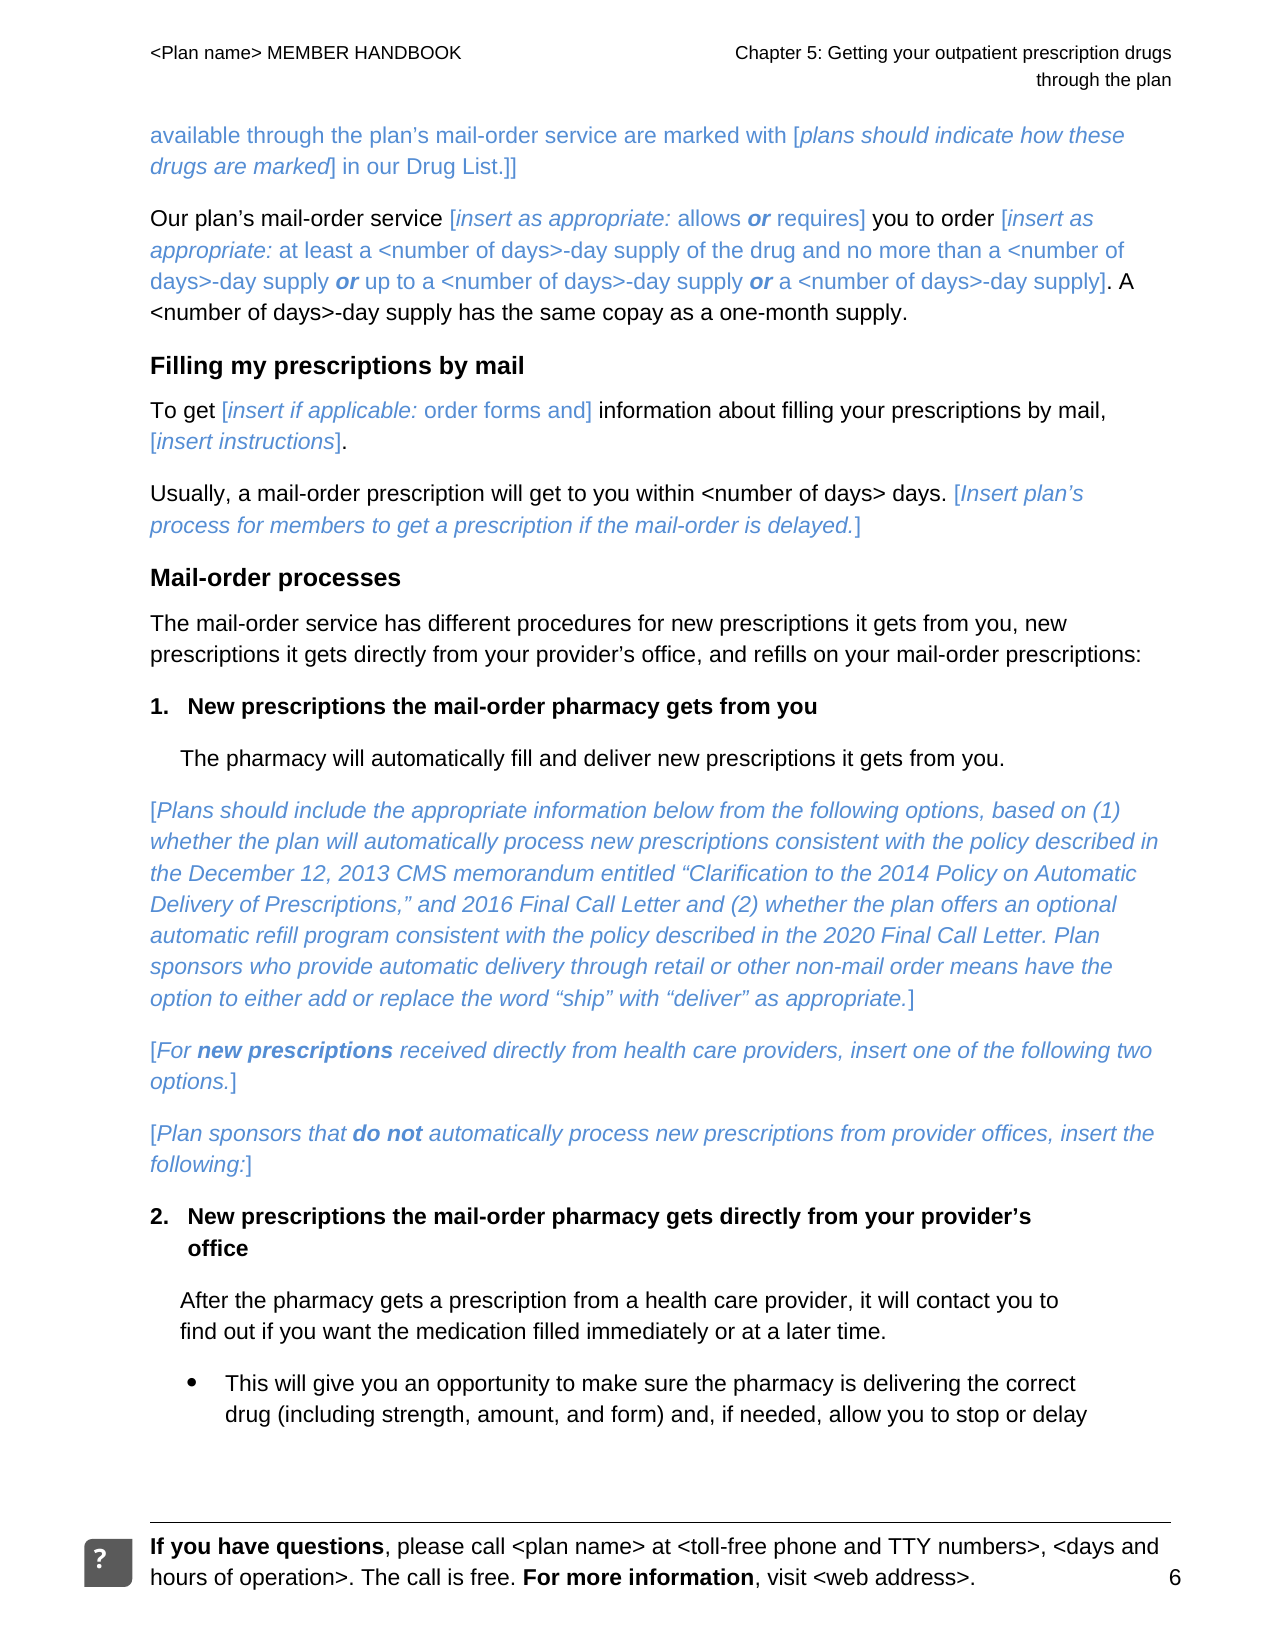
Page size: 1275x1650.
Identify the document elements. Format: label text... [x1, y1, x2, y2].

text Mail-order processes [150, 560, 1096, 593]
text 2. New prescriptions the mail-order pharmacy gets directly from your provider’s office [150, 1200, 1096, 1262]
text 1. New prescriptions the mail-order pharmacy gets from you [150, 689, 1096, 721]
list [187, 1366, 1096, 1429]
text The pharmacy will automatically fill and deliver new prescriptions it gets from you. [180, 741, 1096, 773]
text [For new prescriptions received directly from health care providers, insert one of the following two options.] [150, 1033, 1171, 1096]
text To get [insert if applicable: order forms and] information about filling your prescriptions by mail, [insert instructions]. [150, 393, 1171, 456]
text [Plans should include the appropriate information below from the following options, based on (1) whether the plan will automatically process new prescriptions consistent with the policy described in the December 12, 2013 CMS memorandum entitled “Clarification to the 2014 Policy on Automatic Delivery of Prescriptions,” and 2016 Final Call Letter and (2) whether the plan offers an optional automatic refill program consistent with the policy described in the 2020 Final Call Letter. Plan sponsors who provide automatic delivery through retail or other non-mail order means have the option to either add or replace the word “ship” with “deliver” as appropriate.] [150, 793, 1171, 1012]
text [Plan sponsors that do not automatically process new prescriptions from provider offices, insert the following:] [150, 1116, 1171, 1179]
text Usually, a mail-order prescription will get to you within <number of days> days. [Insert plan’s process for members to get a prescription if the mail-order is delayed.] [150, 477, 1171, 539]
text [150, 118, 1171, 181]
text After the pharmacy gets a prescription from a health care provider, it will contact you to find out if you want the medication filled immediately or at a later time. [180, 1283, 1096, 1346]
text Our plan’s mail-order service [insert as appropriate: allows or requires] you to order [insert as appropriate: at least a <number of days>-day supply of the drug and no more than a <number of days>-day supply or up to a <number of days>-day supply or a <number of days>-day supply]. A <number of days>-day supply has the same copay as a one-month supply. [150, 202, 1171, 327]
text The mail-order service has different procedures for new prescriptions it gets from you, new prescriptions it gets directly from your provider’s office, and refills on your mail-order prescriptions: [150, 606, 1171, 668]
text Filling my prescriptions by mail [150, 348, 1096, 381]
